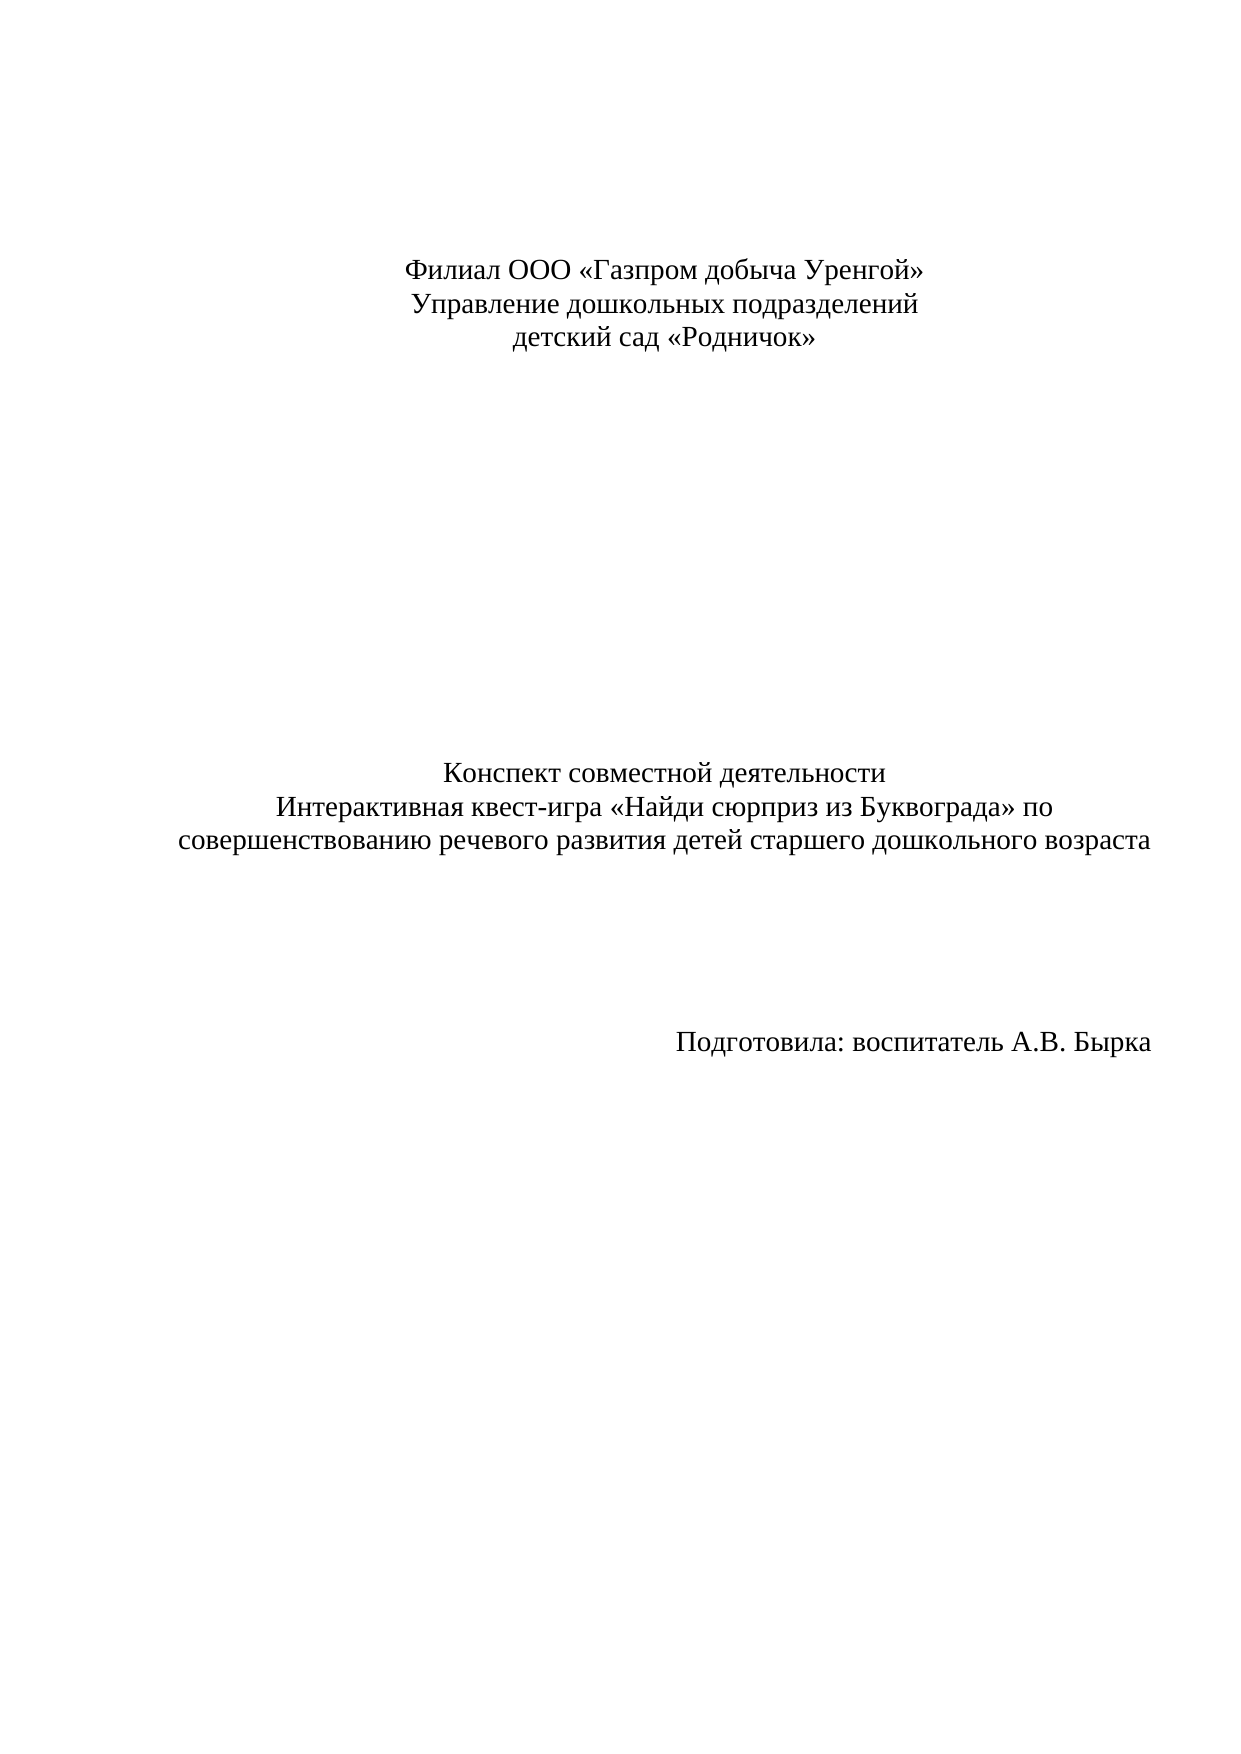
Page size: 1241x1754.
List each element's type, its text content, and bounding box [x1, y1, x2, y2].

text Филиал ООО «Газпром добыча Уренгой» [177, 252, 1152, 286]
text Конспект совместной деятельности [177, 755, 1152, 789]
text Подготовила: воспитатель А.В. Бырка [177, 1024, 1152, 1057]
text детский сад «Родничок» [177, 319, 1152, 353]
text Интерактивная квест-игра «Найди сюрприз из Буквограда» по совершенствованию речевого развития детей старшего дошкольного возраста [177, 789, 1152, 856]
text Управление дошкольных подразделений [177, 286, 1152, 319]
